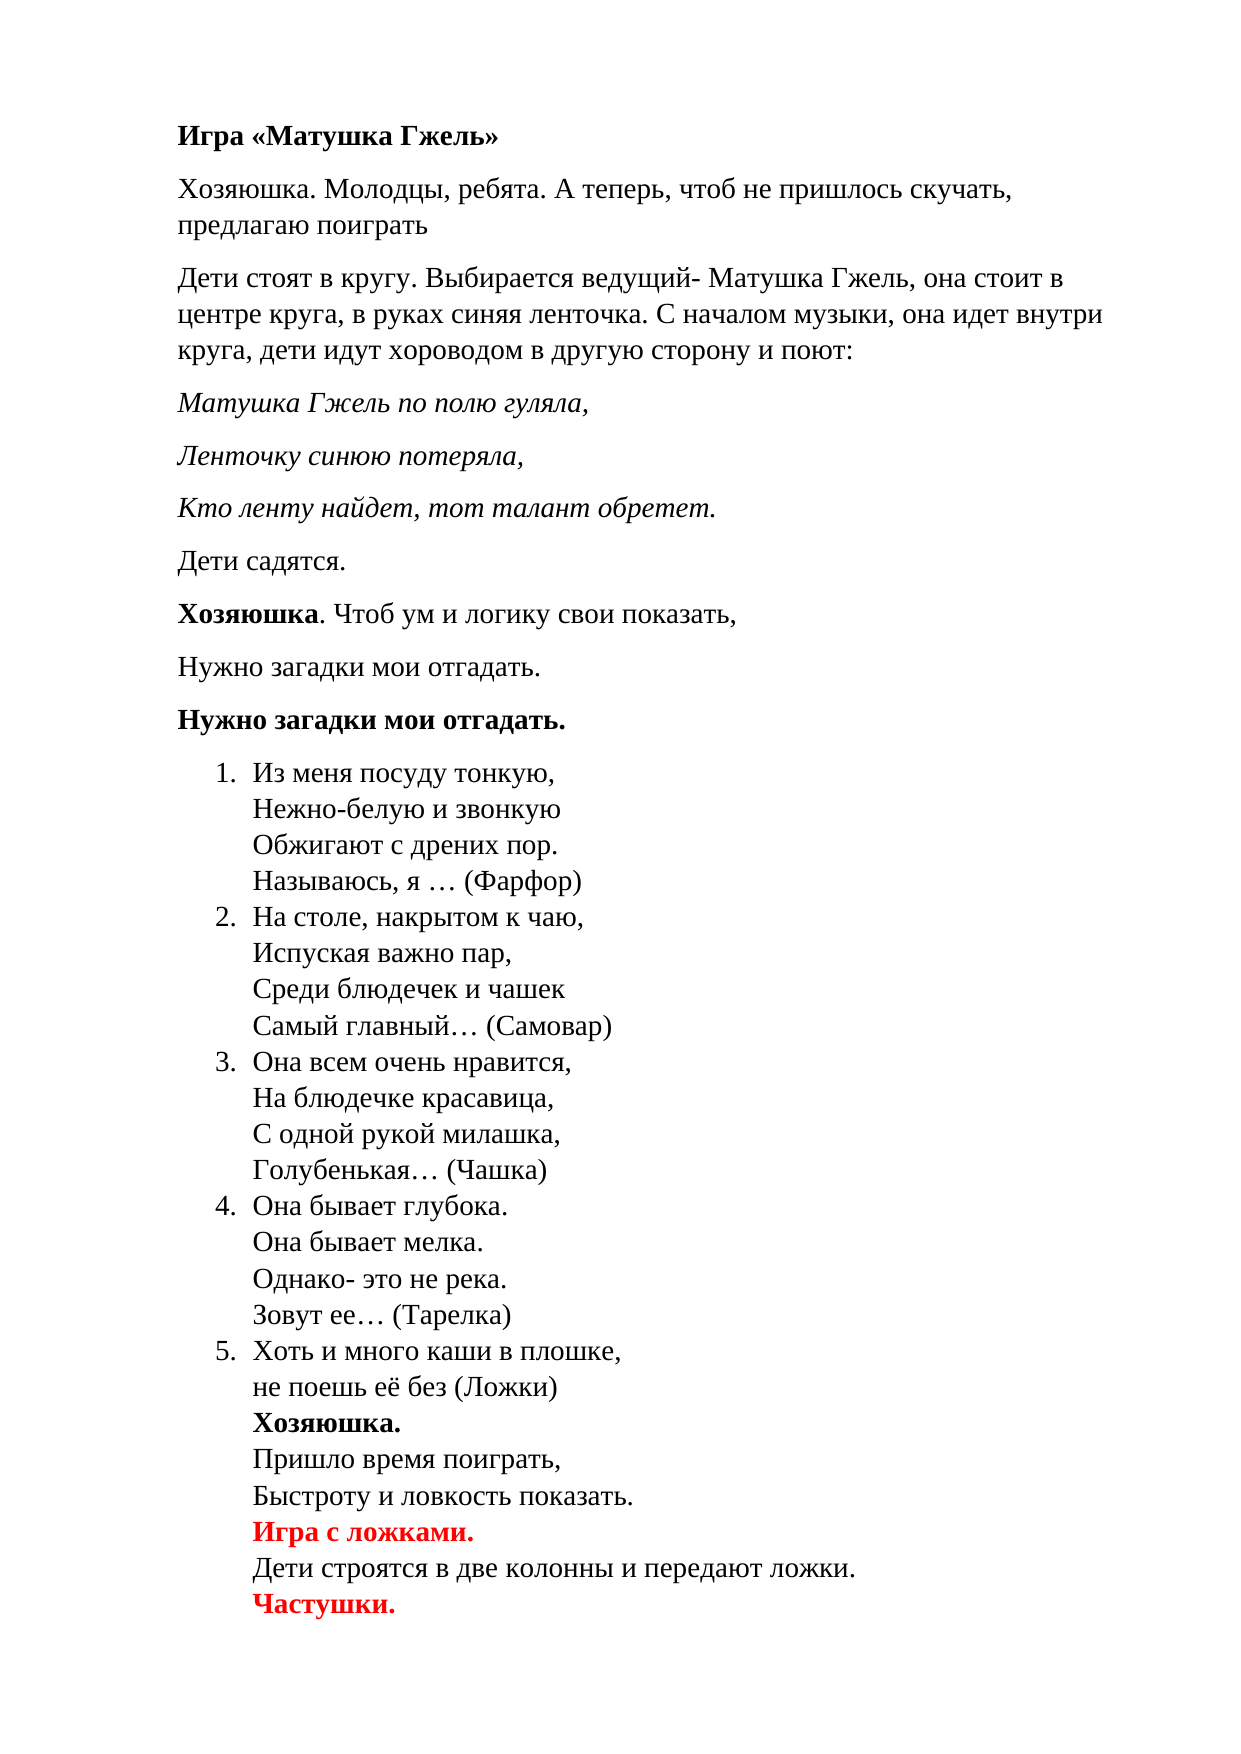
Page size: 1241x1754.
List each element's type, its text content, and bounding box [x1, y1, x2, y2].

list Нежно-белую и звонкую [252, 791, 1152, 824]
list Она бывает мелка. [252, 1224, 1152, 1258]
list Пришло время поиграть, [252, 1441, 1152, 1475]
list Среди блюдечек и чашек [252, 972, 1152, 1005]
list Игра с ложками. [252, 1514, 1152, 1547]
text Матушка Гжель по полю гуляла, [177, 385, 1152, 418]
list Испуская важно пар, [252, 935, 1152, 969]
text Игра «Матушка Гжель» [177, 118, 1152, 152]
list не поешь её без (Ложки) [252, 1369, 1152, 1403]
list На столе, накрытом к чаю, [215, 899, 1152, 933]
list Хоть и много каши в плошке, [215, 1333, 1152, 1367]
text Дети садятся. [177, 543, 1152, 577]
text Хозяюшка. Чтоб ум и логику свои показать, [177, 596, 1152, 630]
list Она бывает глубока. [215, 1188, 1152, 1222]
text Ленточку синюю потеряла, [177, 438, 1152, 471]
list Однако- это не река. [252, 1261, 1152, 1294]
list Обжигают с дрених пор. [252, 827, 1152, 861]
list Называюсь, я … (Фарфор) [252, 863, 1152, 897]
text Кто ленту найдет, тот талант обретет. [177, 491, 1152, 524]
text Нужно загадки мои отгадать. [177, 649, 1152, 683]
list Она всем очень нравится, [215, 1044, 1152, 1077]
text Дети стоят в кругу. Выбирается ведущий- Матушка Гжель, она стоит в центре круга, в руках синяя ленточка. С началом музыки, она идет внутри круга, дети идут хороводом в другую сторону и поют: [177, 260, 1152, 366]
list Быстроту и ловкость показать. [252, 1478, 1152, 1511]
text Хозяюшка. Молодцы, ребята. А теперь, чтоб не пришлось скучать, предлагаю поиграть [177, 171, 1152, 241]
list Частушки. [252, 1586, 1152, 1619]
list Голубенькая… (Чашка) [252, 1152, 1152, 1186]
text Нужно загадки мои отгадать. [177, 702, 1152, 735]
list С одной рукой милашка, [252, 1116, 1152, 1150]
list Дети строятся в две колонны и передают ложки. [252, 1550, 1152, 1583]
list Самый главный… (Самовар) [252, 1008, 1152, 1041]
list На блюдечке красавица, [252, 1080, 1152, 1113]
list Зовут ее… (Тарелка) [252, 1297, 1152, 1330]
list Хозяюшка. [252, 1405, 1152, 1439]
list Из меня посуду тонкую, [215, 755, 1152, 788]
